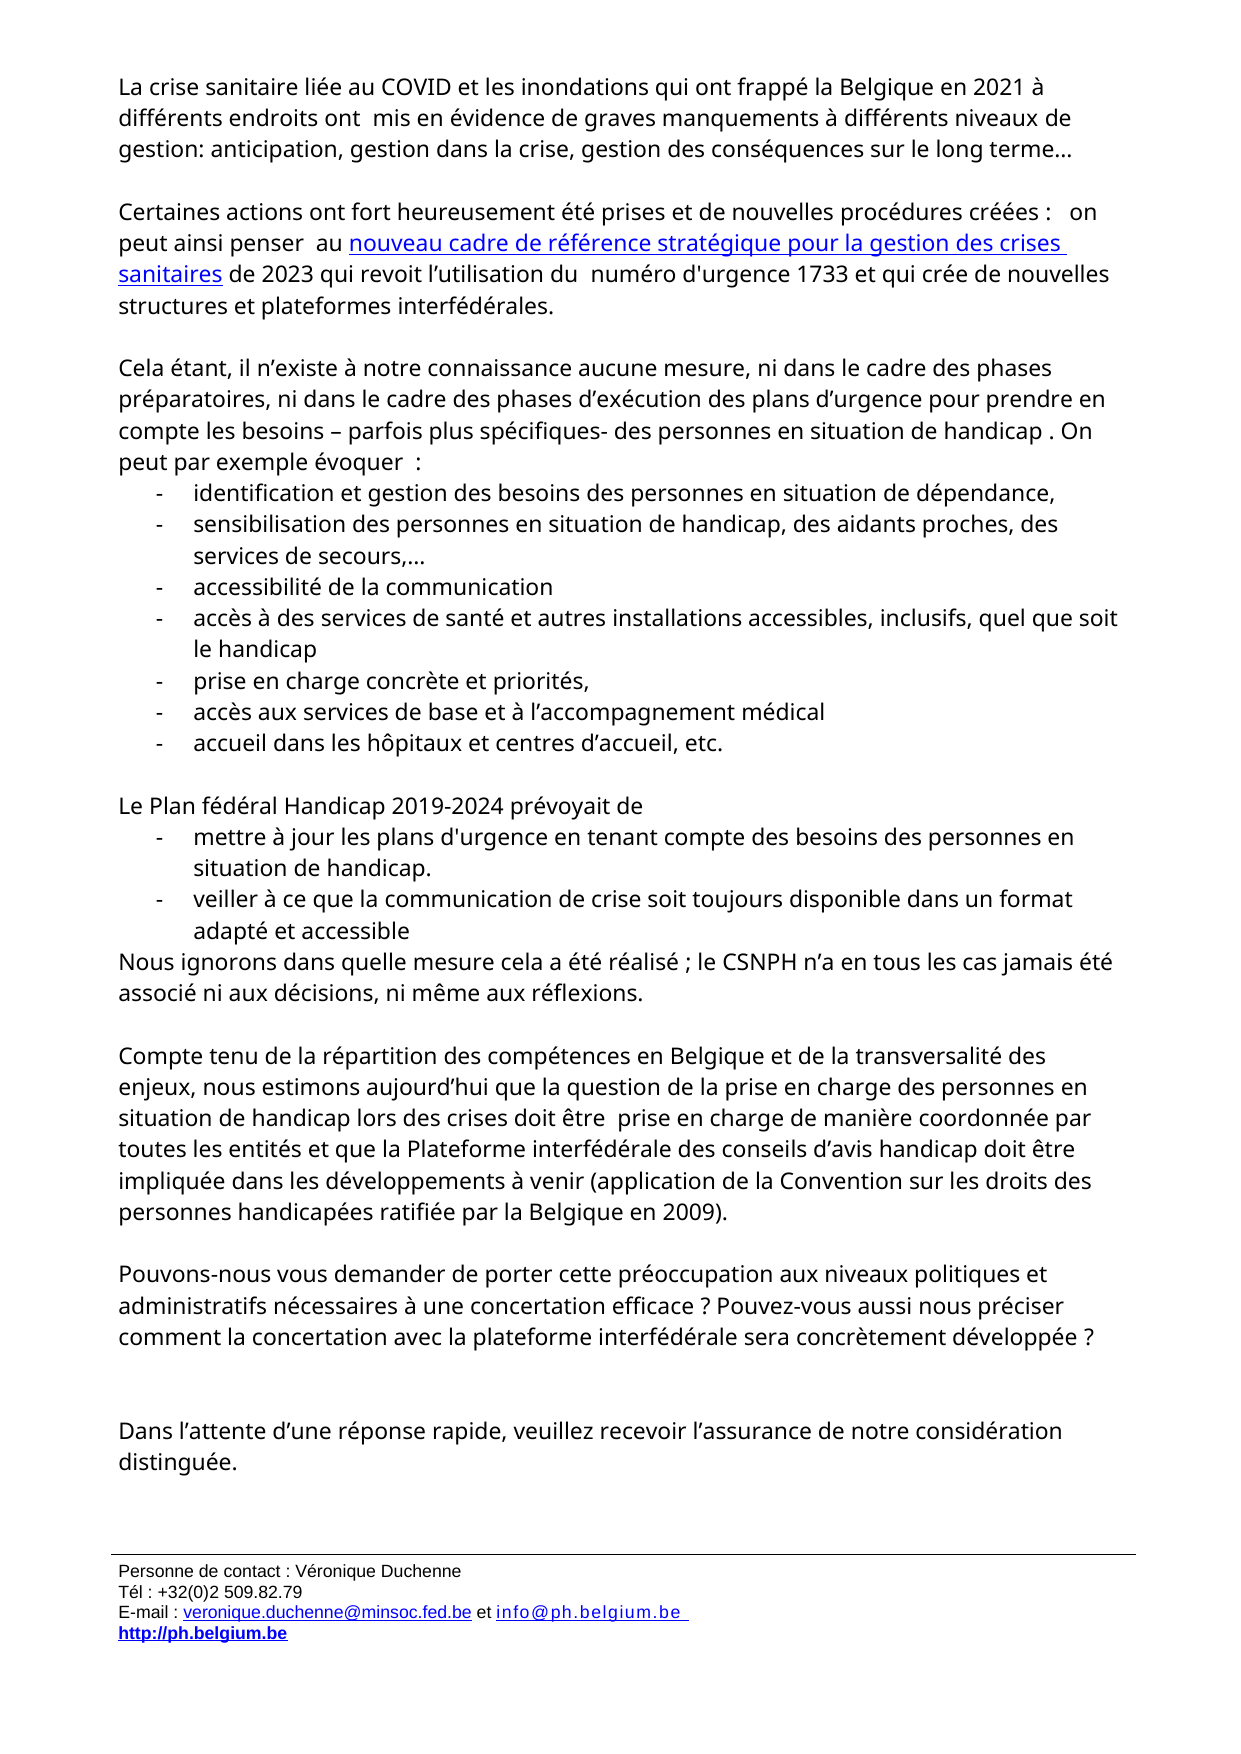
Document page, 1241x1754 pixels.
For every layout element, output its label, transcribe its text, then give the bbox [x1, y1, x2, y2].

text Compte tenu de la répartition des compétences en Belgique et de la transversalité des enjeux, nous estimons aujourd’hui que la question de la prise en charge des personnes en situation de handicap lors des crises doit être prise en charge de manière coordonnée par toutes les entités et que la Plateforme interfédérale des conseils d’avis handicap doit être impliquée dans les développements à venir (application de la Convention sur les droits des personnes handicapées ratifiée par la Belgique en 2009). [118, 1039, 1122, 1227]
list accès à des services de santé et autres installations accessibles, inclusifs, quel que soit le handicap [156, 602, 1122, 664]
list mettre à jour les plans d'urgence en tenant compte des besoins des personnes en situation de handicap. [156, 821, 1122, 883]
list veiller à ce que la communication de crise soit toujours disponible dans un format adapté et accessible [156, 883, 1122, 946]
list identification et gestion des besoins des personnes en situation de dépendance, [156, 477, 1122, 508]
text Cela étant, il n’existe à notre connaissance aucune mesure, ni dans le cadre des phases préparatoires, ni dans le cadre des phases d’exécution des plans d’urgence pour prendre en compte les besoins – parfois plus spécifiques- des personnes en situation de handicap . On peut par exemple évoquer : [118, 352, 1122, 477]
text Pouvons-nous vous demander de porter cette préoccupation aux niveaux politiques et administratifs nécessaires à une concertation efficace ? Pouvez-vous aussi nous préciser comment la concertation avec la plateforme interfédérale sera concrètement développée ? [118, 1258, 1122, 1352]
list accessibilité de la communication [156, 571, 1122, 602]
text Nous ignorons dans quelle mesure cela a été réalisé ; le CSNPH n’a en tous les cas jamais été associé ni aux décisions, ni même aux réflexions. [118, 946, 1122, 1008]
list prise en charge concrète et priorités, [156, 664, 1122, 696]
list accès aux services de base et à l’accompagnement médical [156, 696, 1122, 727]
text Le Plan fédéral Handicap 2019-2024 prévoyait de [118, 789, 1122, 821]
text La crise sanitaire liée au COVID et les inondations qui ont frappé la Belgique en 2021 à différents endroits ont mis en évidence de graves manquements à différents niveaux de gestion: anticipation, gestion dans la crise, gestion des conséquences sur le long terme… [118, 71, 1122, 164]
text Dans l’attente d’une réponse rapide, veuillez recevoir l’assurance de notre considération distinguée. [118, 1414, 1122, 1477]
list sensibilisation des personnes en situation de handicap, des aidants proches, des services de secours,… [156, 508, 1122, 571]
text Certaines actions ont fort heureusement été prises et de nouvelles procédures créées : on peut ainsi penser au nouveau cadre de référence stratégique pour la gestion des crises sanitaires de 2023 qui revoit l’utilisation du numéro d'urgence 1733 et qui crée de nouvelles structures et plateformes interfédérales. [118, 196, 1122, 321]
list accueil dans les hôpitaux et centres d’accueil, etc. [156, 727, 1122, 758]
